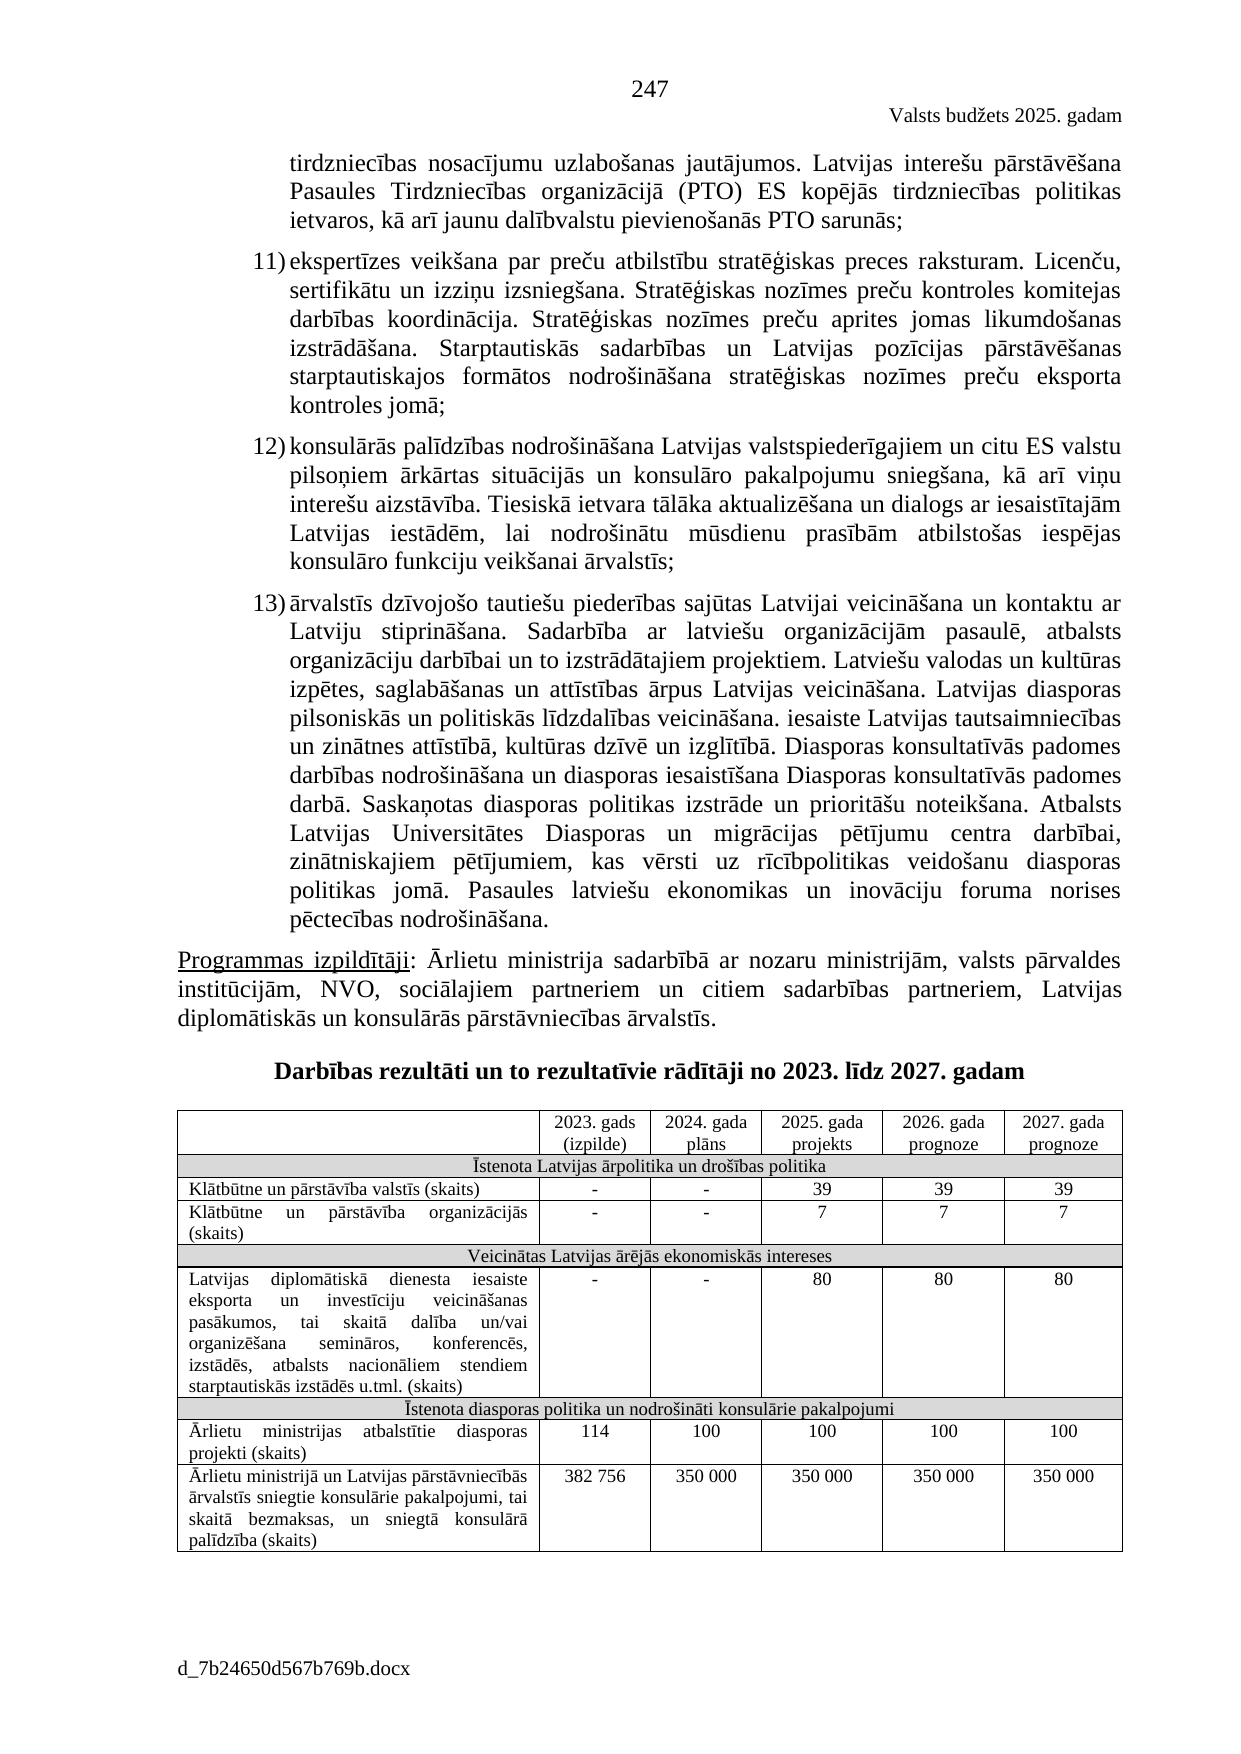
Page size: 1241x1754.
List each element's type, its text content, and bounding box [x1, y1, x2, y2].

table_header 2027. gada prognoze [1005, 1111, 1122, 1154]
table_cell 114 [540, 1420, 650, 1463]
table_cell 100 [1005, 1420, 1122, 1463]
table_cell 350 000 [1005, 1465, 1122, 1551]
table_cell 350 000 [762, 1465, 882, 1551]
table_cell 39 [1005, 1178, 1122, 1199]
table_cell 80 [883, 1268, 1004, 1397]
table_cell - [651, 1178, 761, 1199]
text Darbības rezultāti un to rezultatīvie rādītāji no 2023. līdz 2027. gadam [177, 1056, 1122, 1085]
table_header 2023. gads (izpilde) [540, 1111, 650, 1154]
table_cell - [540, 1201, 650, 1244]
table_cell Latvijas diplomātiskā dienesta iesaiste eksporta un investīciju veicināšanas pasākumos, tai skaitā dalība un/vai organizēšana semināros, konferencēs, izstādēs, atbalsts nacionāliem stendiem starptautiskās izstādēs u.tml. (skaits) [178, 1268, 539, 1397]
table_cell - [540, 1268, 650, 1397]
table_cell 350 000 [883, 1465, 1004, 1551]
table_header 2026. gada prognoze [883, 1111, 1004, 1154]
table_cell 39 [762, 1178, 882, 1199]
list ārvalstīs dzīvojošo tautiešu piederības sajūtas Latvijai veicināšana un kontaktu ar Latviju stiprināšana. Sadarbība ar latviešu organizācijām pasaulē, atbalsts organizāciju darbībai un to izstrādātajiem projektiem. Latviešu valodas un kultūras izpētes, saglabāšanas un attīstības ārpus Latvijas veicināšana. Latvijas diasporas pilsoniskās un politiskās līdzdalības veicināšana. iesaiste Latvijas tautsaimniecības un zinātnes attīstībā, kultūras dzīvē un izglītībā. Diasporas konsultatīvās padomes darbības nodrošināšana un diasporas iesaistīšana Diasporas konsultatīvās padomes darbā. Saskaņotas diasporas politikas izstrāde un prioritāšu noteikšana. Atbalsts Latvijas Universitātes Diasporas un migrācijas pētījumu centra darbībai, zinātniskajiem pētījumiem, kas vērsti uz rīcībpolitikas veidošanu diasporas politikas jomā. Pasaules latviešu ekonomikas un inovāciju foruma norises pēctecības nodrošināšana. [252, 588, 1122, 933]
table_cell Ārlietu ministrijā un Latvijas pārstāvniecībās ārvalstīs sniegtie konsulārie pakalpojumi, tai skaitā bezmaksas, un sniegtā konsulārā palīdzība (skaits) [178, 1465, 539, 1551]
table_cell - [651, 1268, 761, 1397]
table_cell 39 [883, 1178, 1004, 1199]
table_cell 7 [883, 1201, 1004, 1244]
table_cell - [651, 1201, 761, 1244]
table_cell - [540, 1178, 650, 1199]
table_header 2024. gada plāns [651, 1111, 761, 1154]
table_cell 100 [762, 1420, 882, 1463]
text Programmas izpildītāji: Ārlietu ministrija sadarbībā ar nozaru ministrijām, valsts pārvaldes institūcijām, NVO, sociālajiem partneriem un citiem sadarbības partneriem, Latvijas diplomātiskās un konsulārās pārstāvniecības ārvalstīs. [177, 945, 1122, 1031]
table_cell 7 [1005, 1201, 1122, 1244]
table_cell 80 [762, 1268, 882, 1397]
table_cell Klātbūtne un pārstāvība organizācijās (skaits) [178, 1201, 539, 1244]
table_cell Ārlietu ministrijas atbalstītie diasporas projekti (skaits) [178, 1420, 539, 1463]
table_cell 350 000 [651, 1465, 761, 1551]
table_cell 100 [651, 1420, 761, 1463]
table_header 2025. gada projekts [762, 1111, 882, 1154]
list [252, 148, 1122, 234]
table_cell Īstenota Latvijas ārpolitika un drošības politika [178, 1155, 1122, 1177]
table_cell 382 756 [540, 1465, 650, 1551]
table_cell 7 [762, 1201, 882, 1244]
list ekspertīzes veikšana par preču atbilstību stratēģiskas preces raksturam. Licenču, sertifikātu un izziņu izsniegšana. Stratēģiskas nozīmes preču kontroles komitejas darbības koordinācija. Stratēģiskas nozīmes preču aprites jomas likumdošanas izstrādāšana. Starptautiskās sadarbības un Latvijas pozīcijas pārstāvēšanas starptautiskajos formātos nodrošināšana stratēģiskas nozīmes preču eksporta kontroles jomā; [252, 246, 1122, 419]
table_cell 100 [883, 1420, 1004, 1463]
table_header [178, 1111, 539, 1154]
list konsulārās palīdzības nodrošināšana Latvijas valstspiederīgajiem un citu ES valstu pilsoņiem ārkārtas situācijās un konsulāro pakalpojumu sniegšana, kā arī viņu interešu aizstāvība. Tiesiskā ietvara tālāka aktualizēšana un dialogs ar iesaistītajām Latvijas iestādēm, lai nodrošinātu mūsdienu prasībām atbilstošas iespējas konsulāro funkciju veikšanai ārvalstīs; [252, 431, 1122, 575]
table_cell 80 [1005, 1268, 1122, 1397]
table_cell Klātbūtne un pārstāvība valstīs (skaits) [178, 1178, 539, 1199]
table_cell Veicinātas Latvijas ārējās ekonomiskās intereses [178, 1245, 1122, 1266]
table_cell Īstenota diasporas politika un nodrošināti konsulārie pakalpojumi [178, 1398, 1122, 1419]
